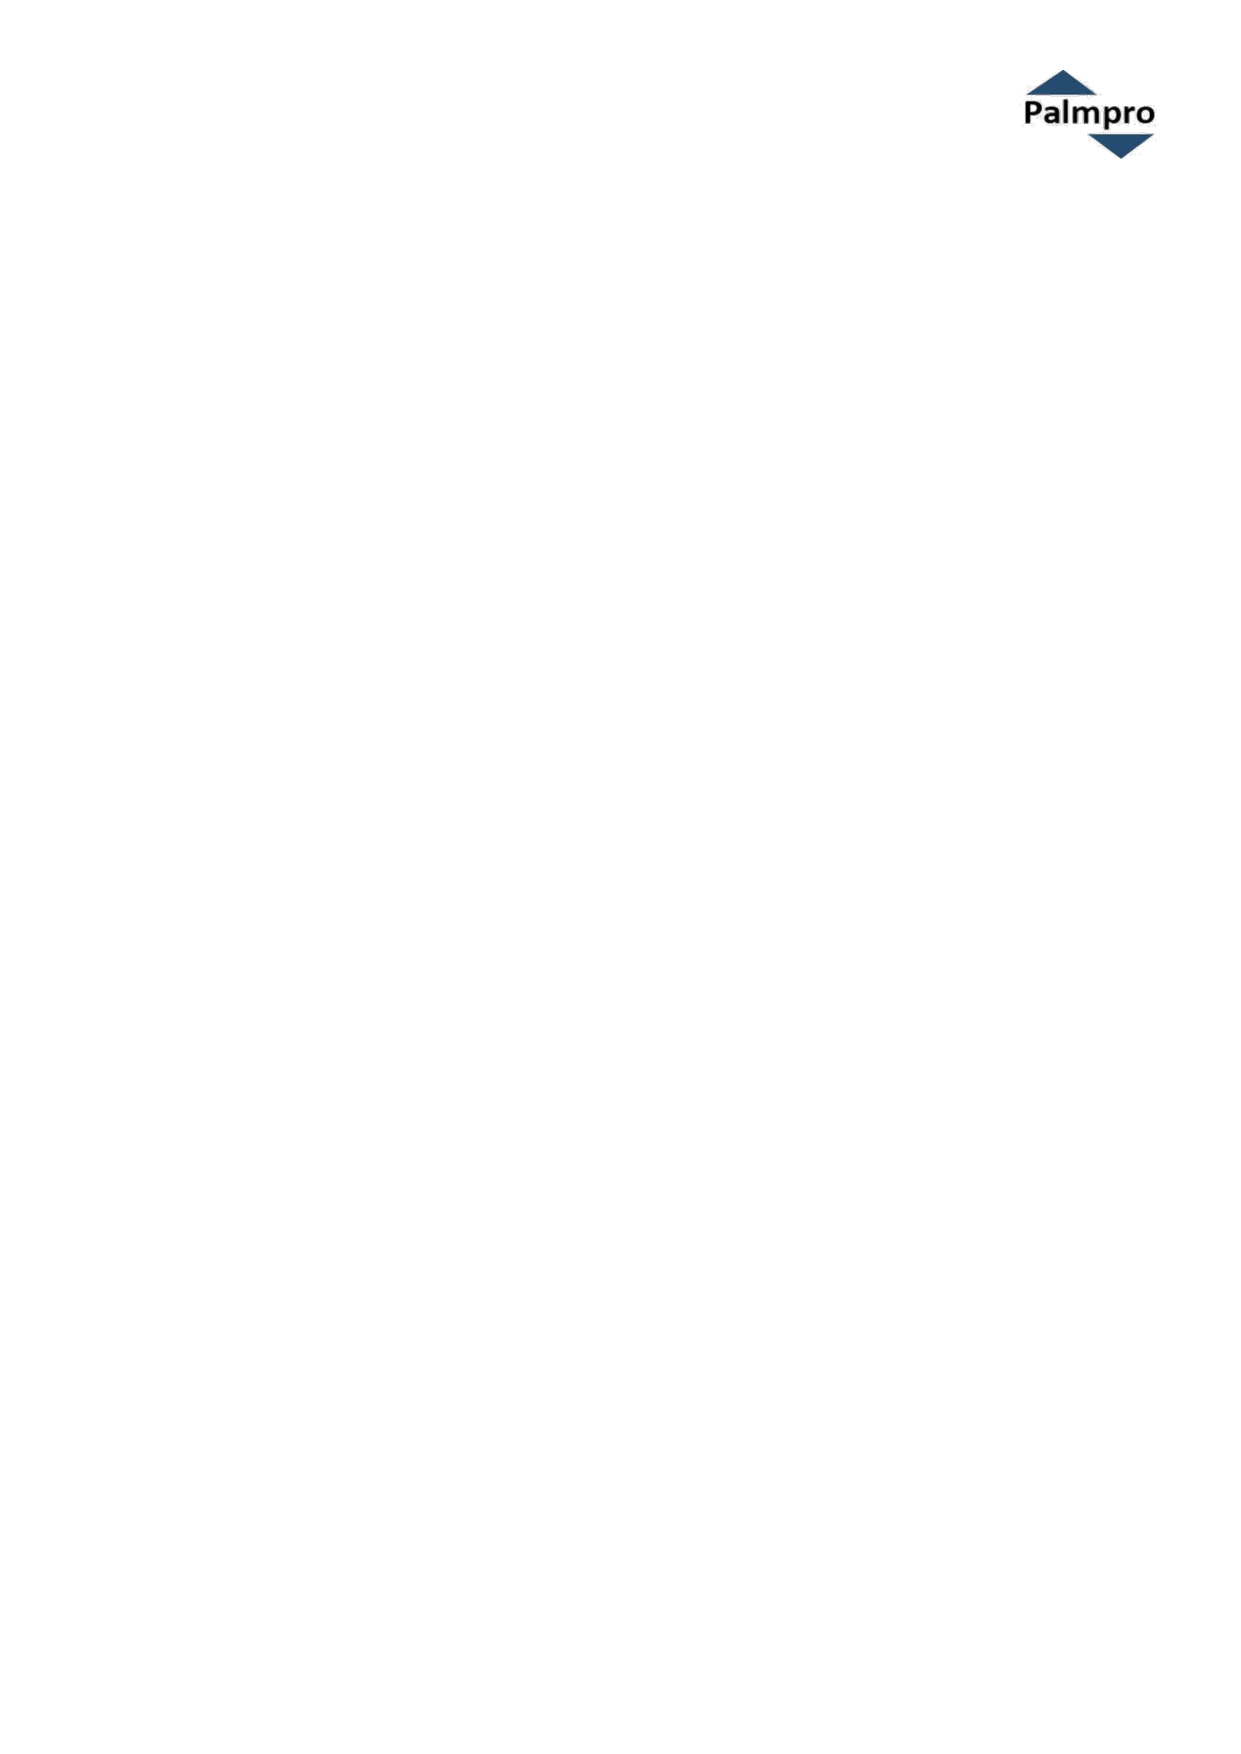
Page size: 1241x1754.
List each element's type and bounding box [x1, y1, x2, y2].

picture [1019, 70, 1162, 159]
